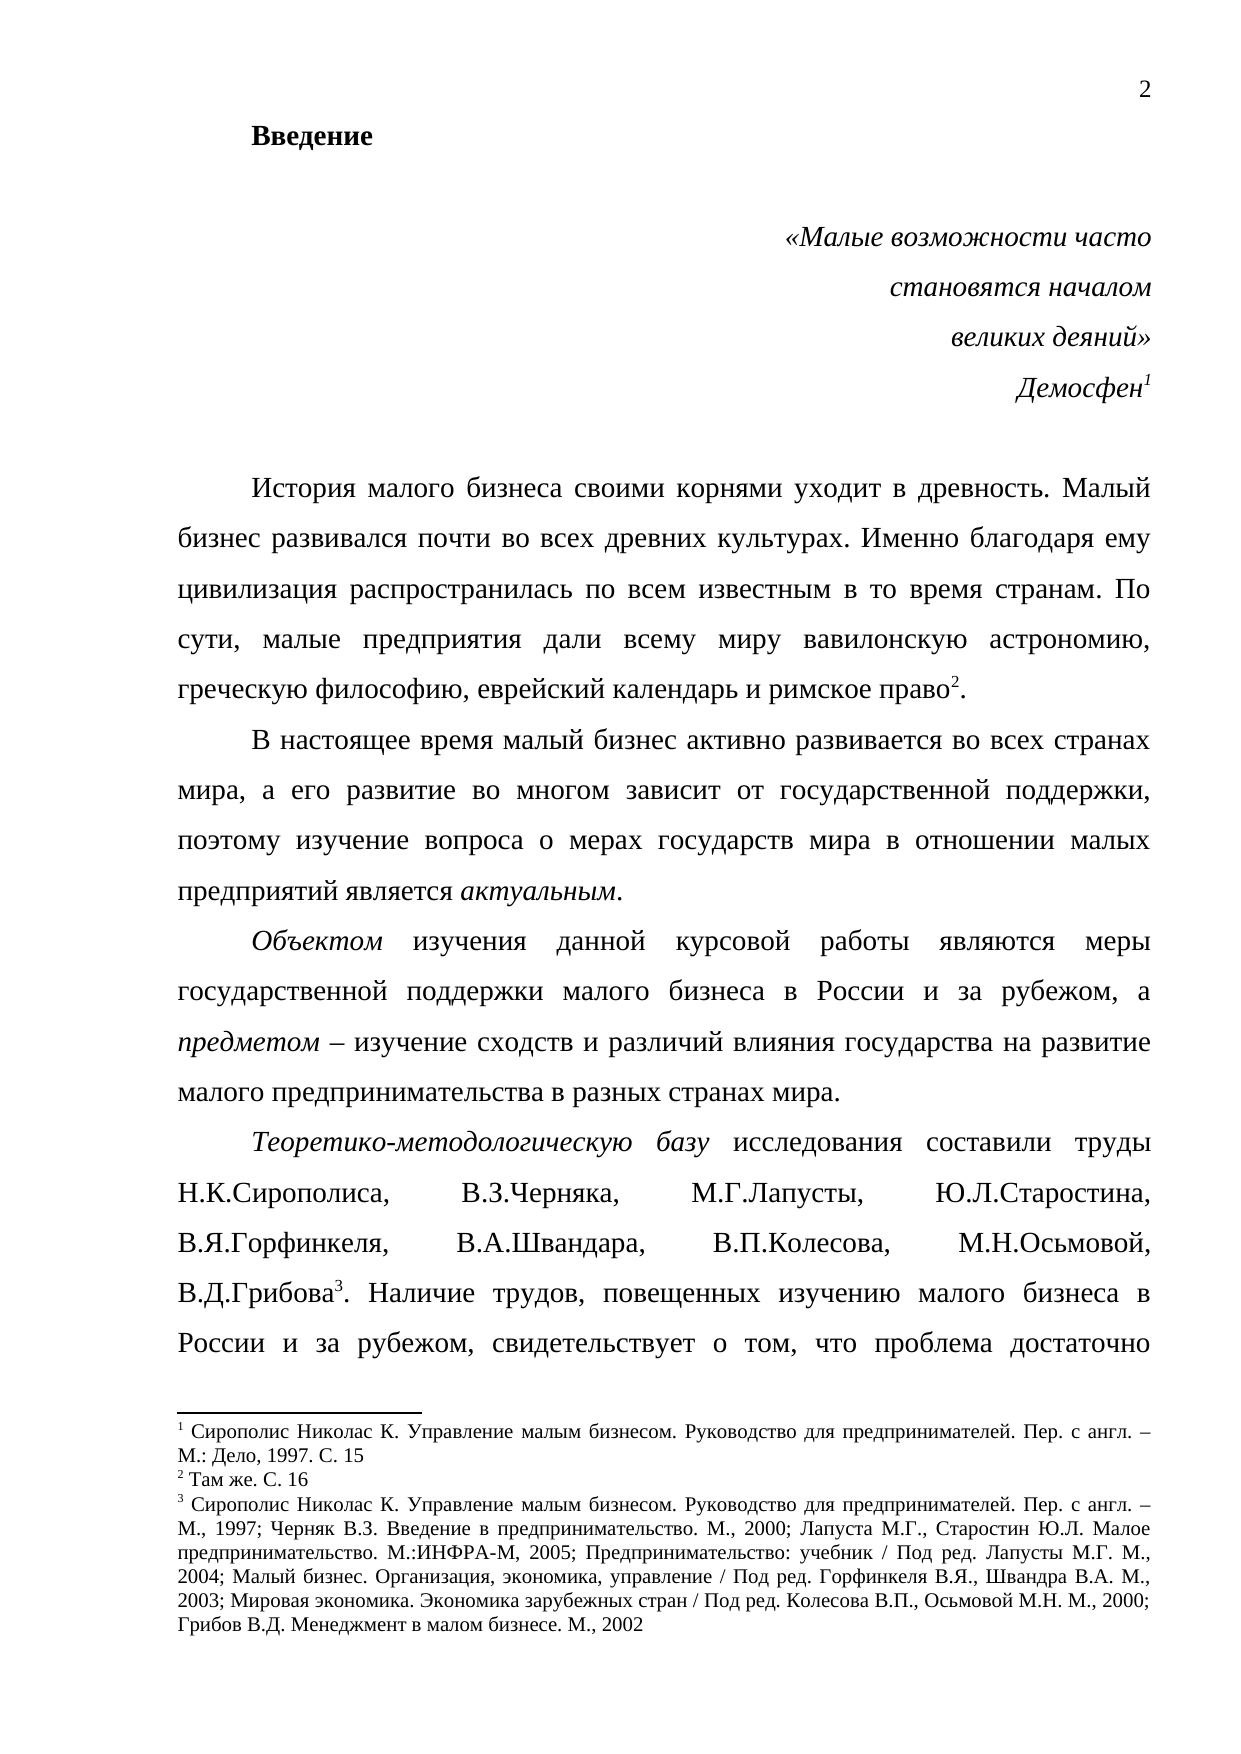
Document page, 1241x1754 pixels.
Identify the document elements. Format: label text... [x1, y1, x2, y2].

subtitle Введение [177, 118, 1152, 152]
text великих деяний» [177, 319, 1152, 353]
text История малого бизнеса своими корнями уходит в древность. Малый бизнес развивался почти во всех древних культурах. Именно благодаря ему цивилизация распространилась по всем известным в то время странам. По сути, малые предприятия дали всему миру вавилонскую астрономию, греческую философию, еврейский календарь и римское право. [177, 470, 1152, 705]
text становятся началом [177, 269, 1152, 303]
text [177, 1124, 1152, 1359]
text В настоящее время малый бизнес активно развивается во всех странах мира, а его развитие во многом зависит от государственной поддержки, поэтому изучение вопроса о мерах государств мира в отношении малых предприятий является актуальным. [177, 722, 1152, 906]
text Демосфен [177, 370, 1152, 403]
text Объектом изучения данной курсовой работы являются меры государственной поддержки малого бизнеса в России и за рубежом, а предметом – изучение сходств и различий влияния государства на развитие малого предпринимательства в разных странах мира. [177, 923, 1152, 1108]
text «Малые возможности часто [177, 219, 1152, 252]
